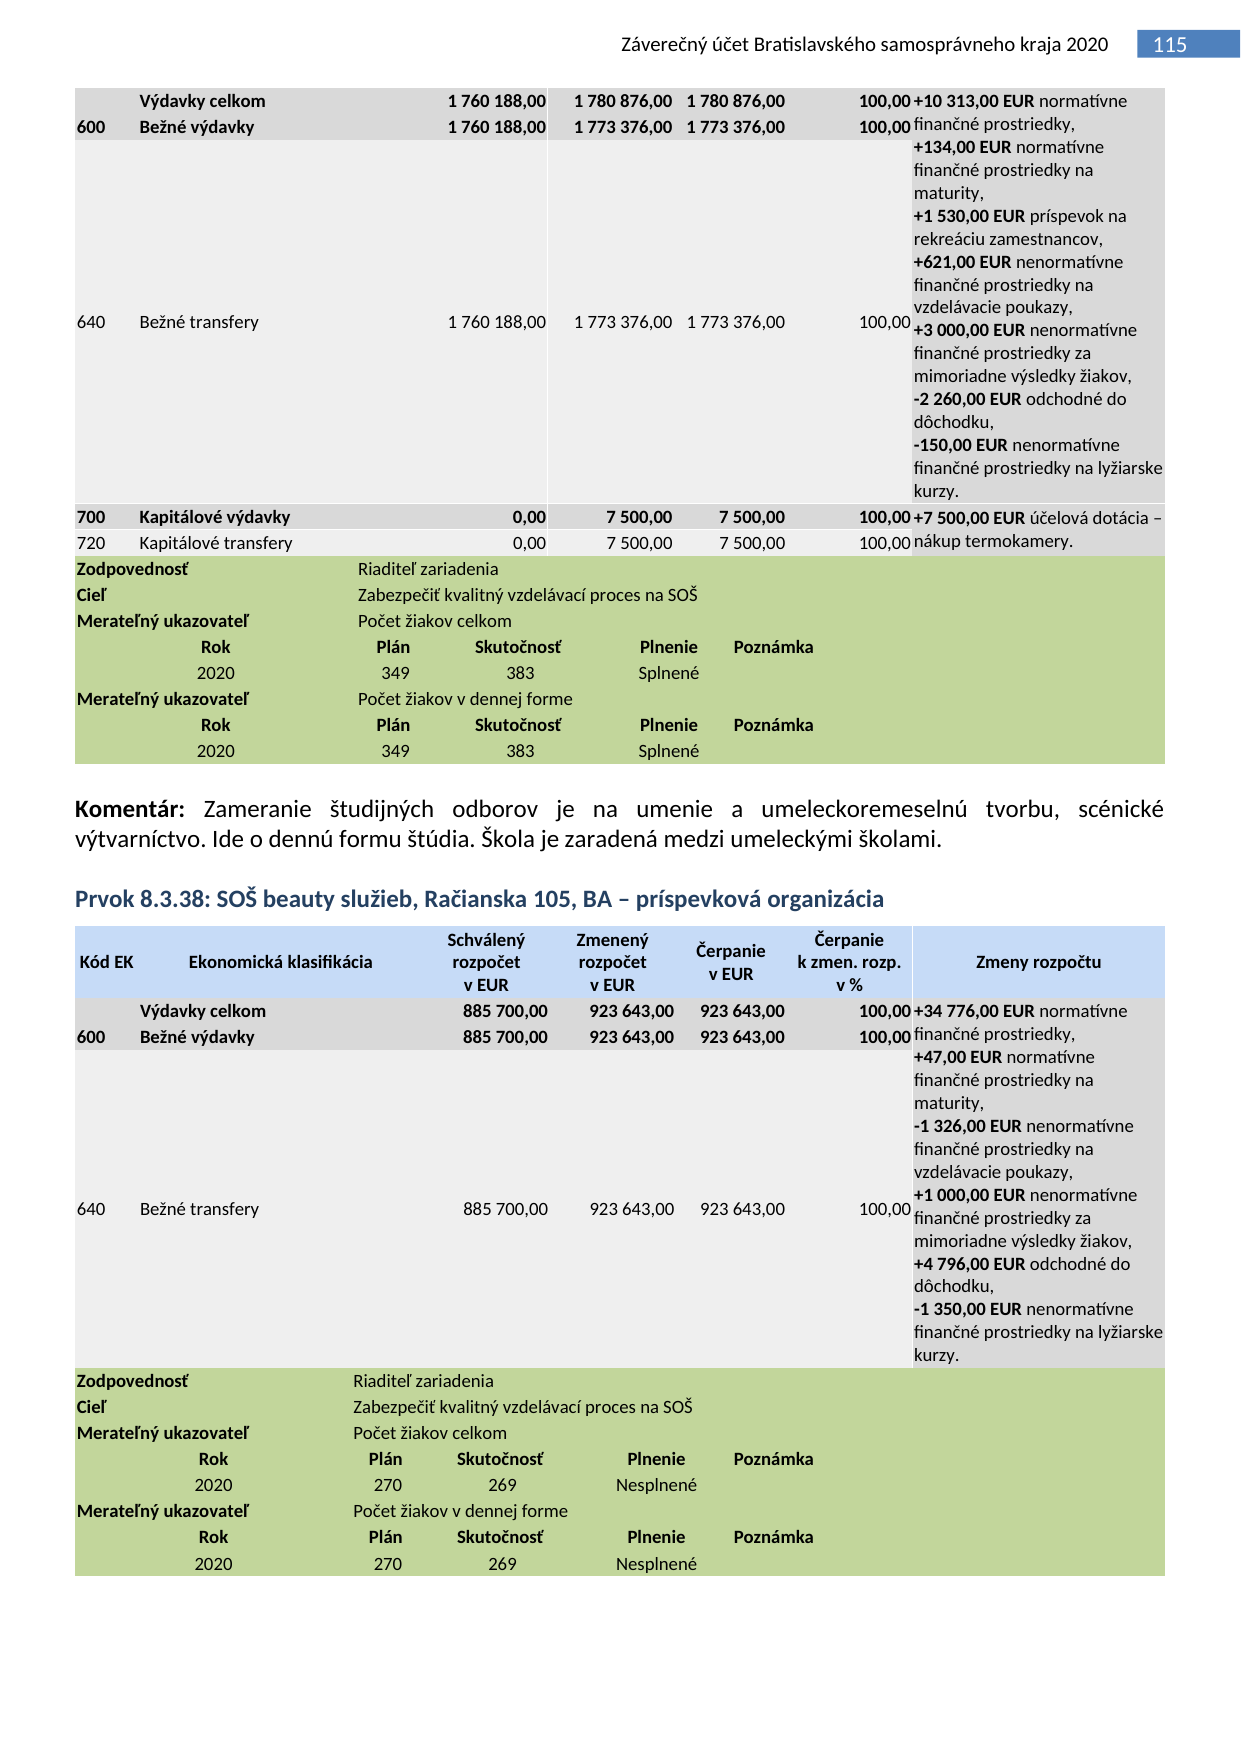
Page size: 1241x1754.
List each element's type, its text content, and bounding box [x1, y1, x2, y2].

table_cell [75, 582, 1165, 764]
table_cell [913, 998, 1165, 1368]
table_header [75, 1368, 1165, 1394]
text Prvok 8.3.38: SOŠ beauty služieb, Račianska 105, BA – príspevková organizácia [75, 883, 1165, 914]
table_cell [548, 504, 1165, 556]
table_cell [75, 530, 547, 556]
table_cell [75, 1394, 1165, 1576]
text Komentár: Zameranie študijných odborov je na umenie a umeleckoremeselnú tvorbu, scénické výtvarníctvo. Ide o dennú formu štúdia. Škola je zaradená medzi umeleckými školami. [75, 793, 1165, 854]
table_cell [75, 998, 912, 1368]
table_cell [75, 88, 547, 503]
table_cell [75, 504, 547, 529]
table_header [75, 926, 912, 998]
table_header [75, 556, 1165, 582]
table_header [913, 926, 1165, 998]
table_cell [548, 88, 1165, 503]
